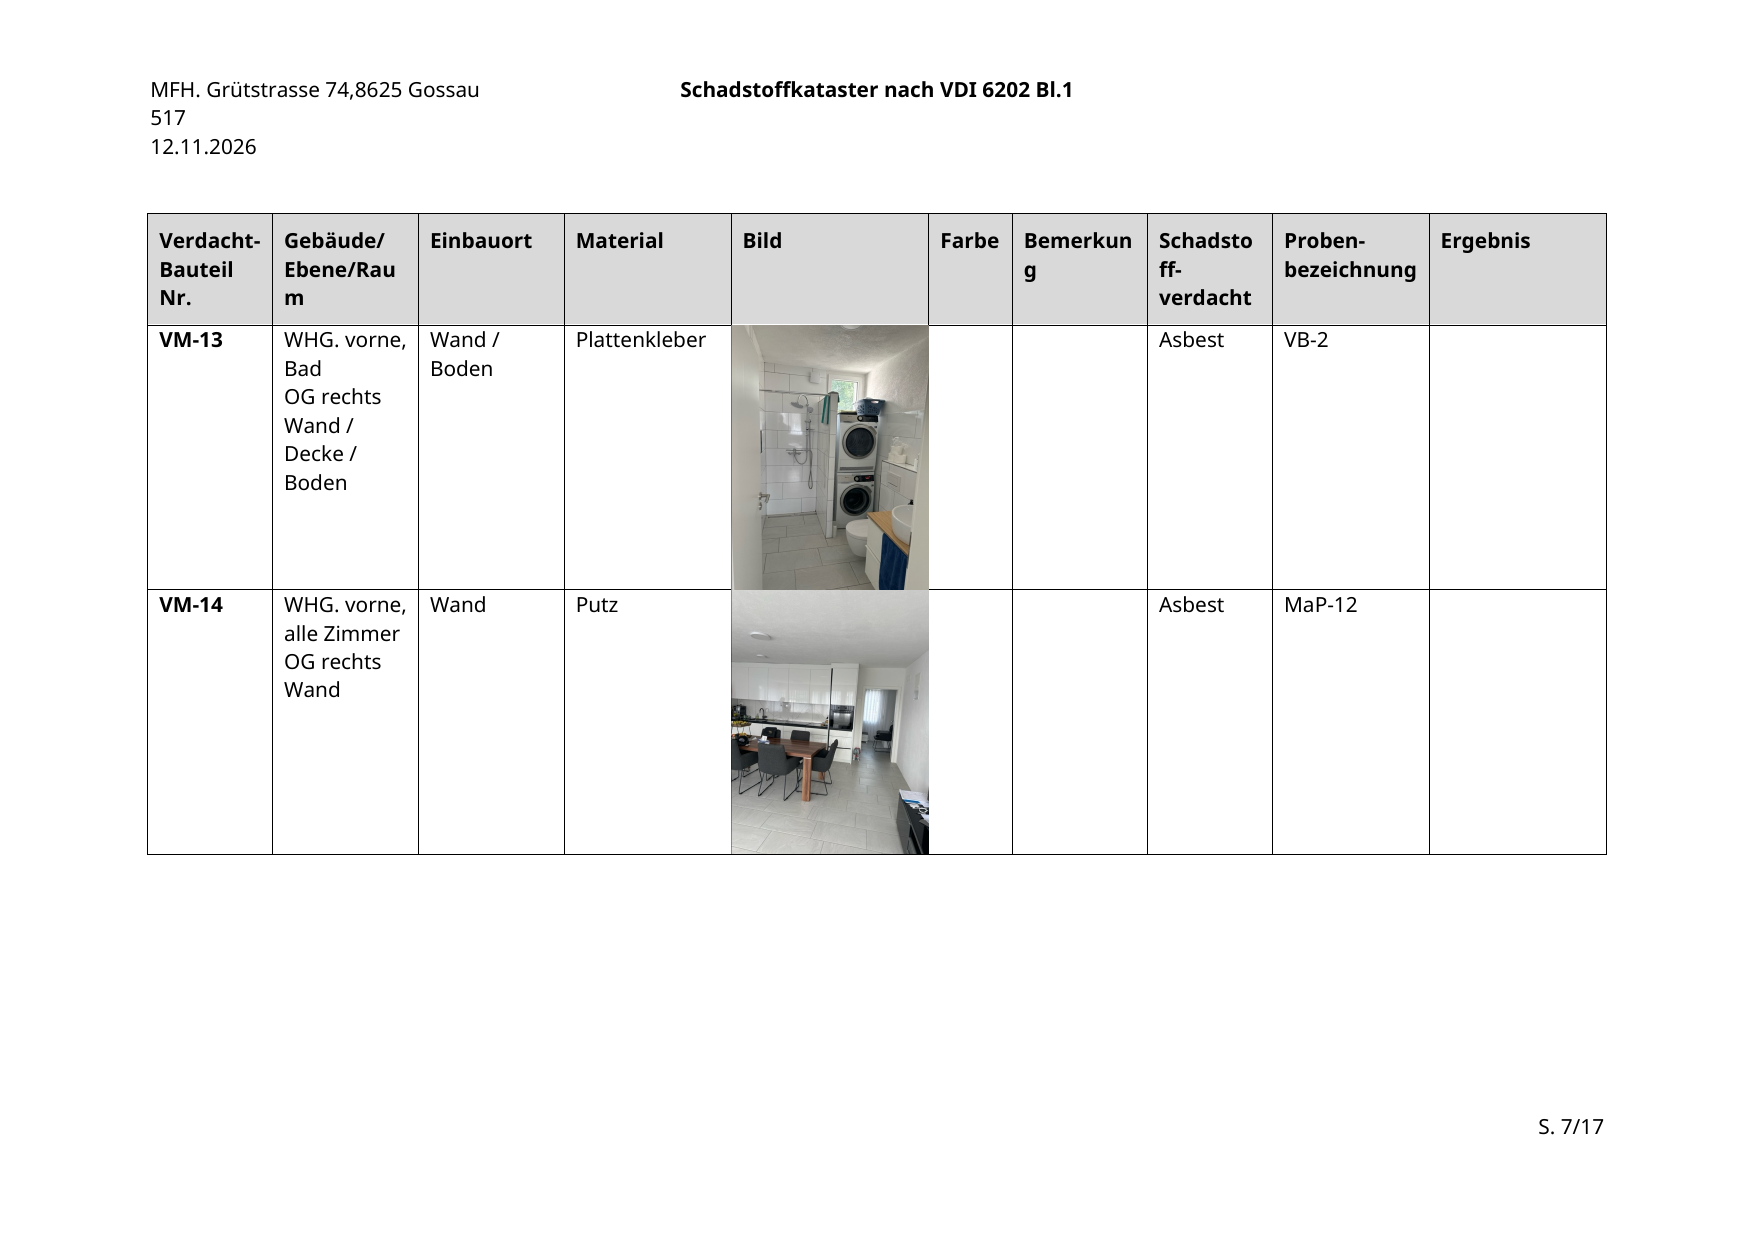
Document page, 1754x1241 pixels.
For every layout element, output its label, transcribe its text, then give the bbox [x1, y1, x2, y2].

table_cell MaP-12 [1273, 590, 1429, 854]
table_header Proben-bezeichnung [1273, 214, 1429, 324]
table_header Verdacht-Bauteil Nr. [148, 214, 272, 324]
table_header Bild [732, 214, 928, 324]
table_cell [1013, 590, 1147, 854]
table_cell Plattenkleber [565, 326, 731, 589]
table_cell [929, 326, 1012, 589]
table_header Ergebnis [1430, 214, 1606, 324]
table_cell Wand / Boden [419, 326, 564, 589]
table_header Einbauort [419, 214, 564, 324]
table_cell WHG. vorne, Bad OG rechts Wand / Decke / Boden [273, 326, 418, 589]
table_header Material [565, 214, 731, 324]
table_cell VM-14 [148, 590, 272, 854]
table_header Gebäude/ Ebene/Raum [273, 214, 418, 324]
table_cell VB-2 [1273, 326, 1429, 589]
table_cell Asbest [1148, 590, 1272, 854]
table_header Farbe [929, 214, 1012, 324]
table_cell Asbest [1148, 326, 1272, 589]
table_cell [1013, 326, 1147, 589]
table_cell VM-13 [148, 326, 272, 589]
table_cell WHG. vorne, alle Zimmer OG rechts Wand [273, 590, 418, 854]
table_cell Putz [565, 590, 731, 854]
table_cell [1430, 590, 1606, 854]
table_cell Wand [419, 590, 564, 854]
table_cell [1430, 326, 1606, 589]
picture [731, 325, 929, 854]
table_cell [929, 590, 1012, 854]
table_header Schadstoff-verdacht [1148, 214, 1272, 324]
table_header Bemerkung [1013, 214, 1147, 324]
